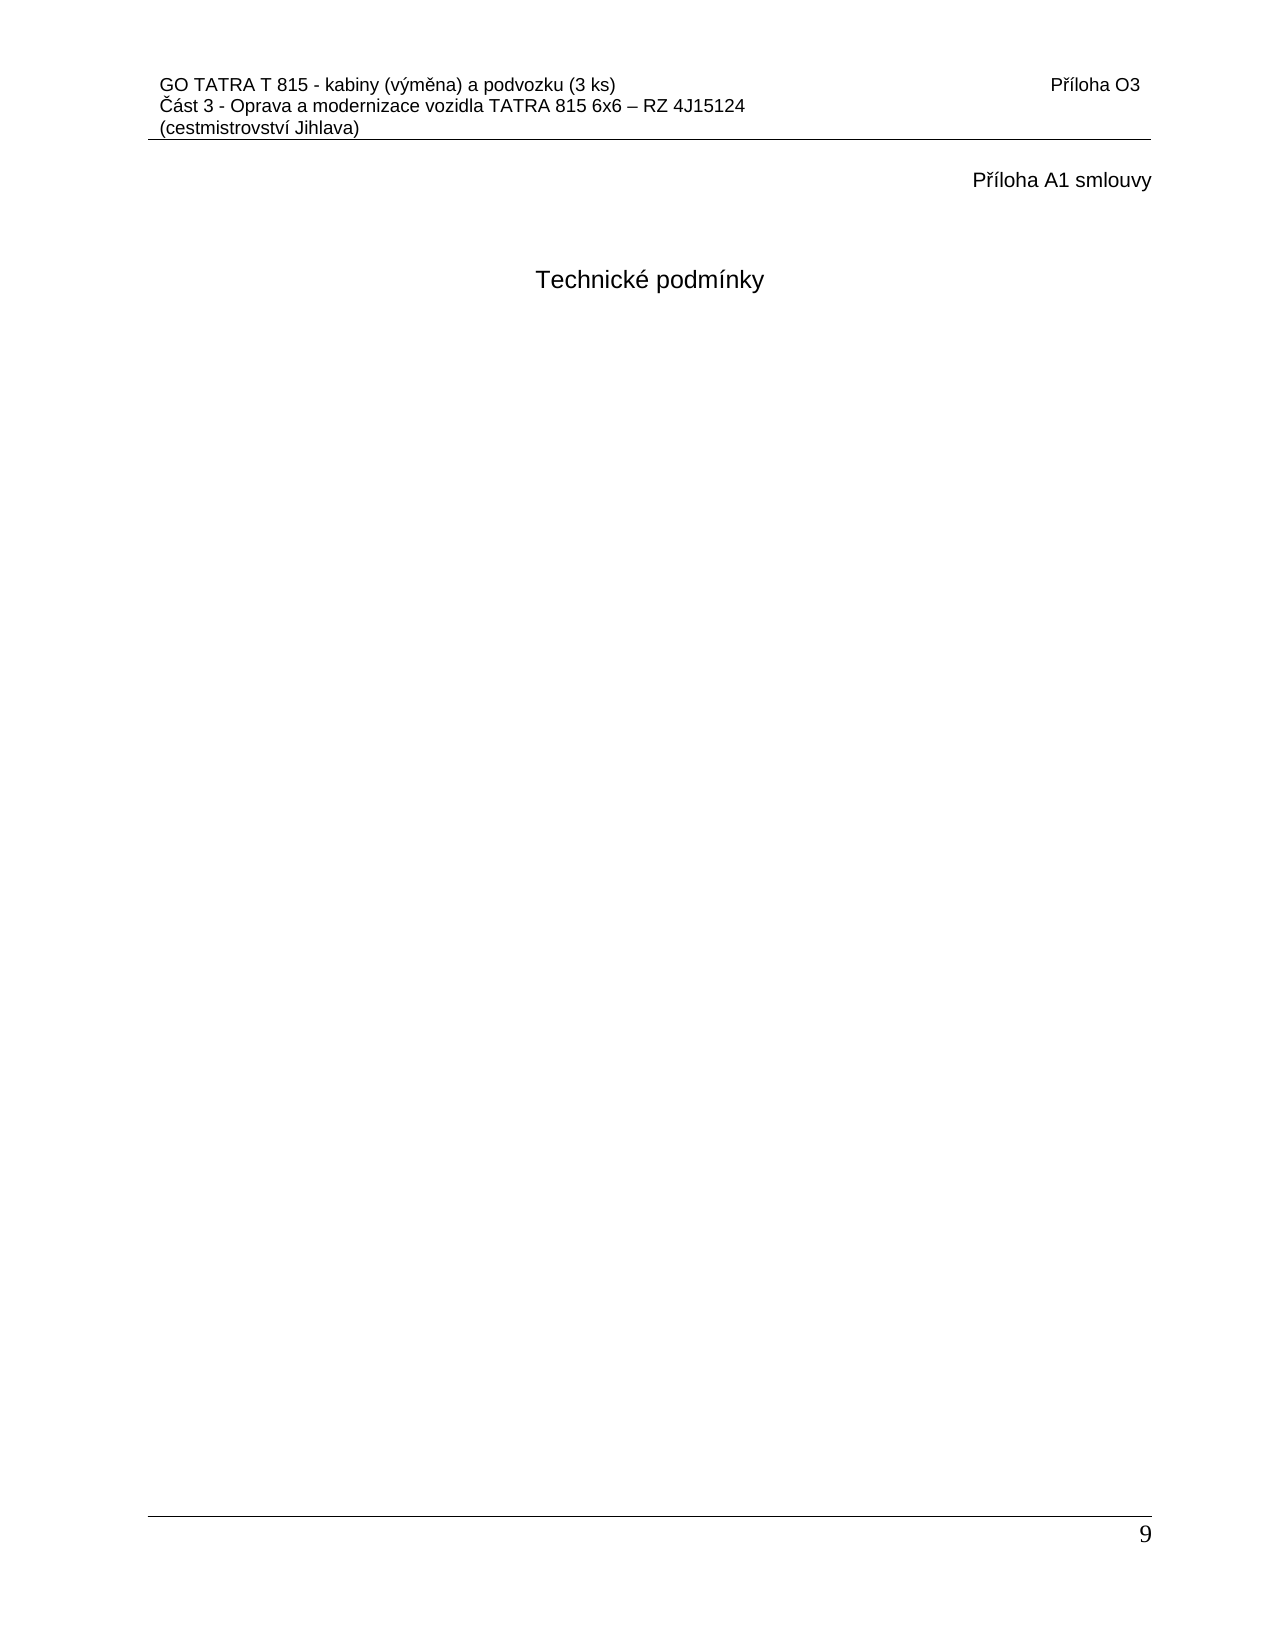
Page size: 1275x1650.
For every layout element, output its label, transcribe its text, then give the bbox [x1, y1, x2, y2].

text Technické podmínky [148, 265, 1152, 294]
text Příloha A1 smlouvy [148, 168, 1152, 192]
